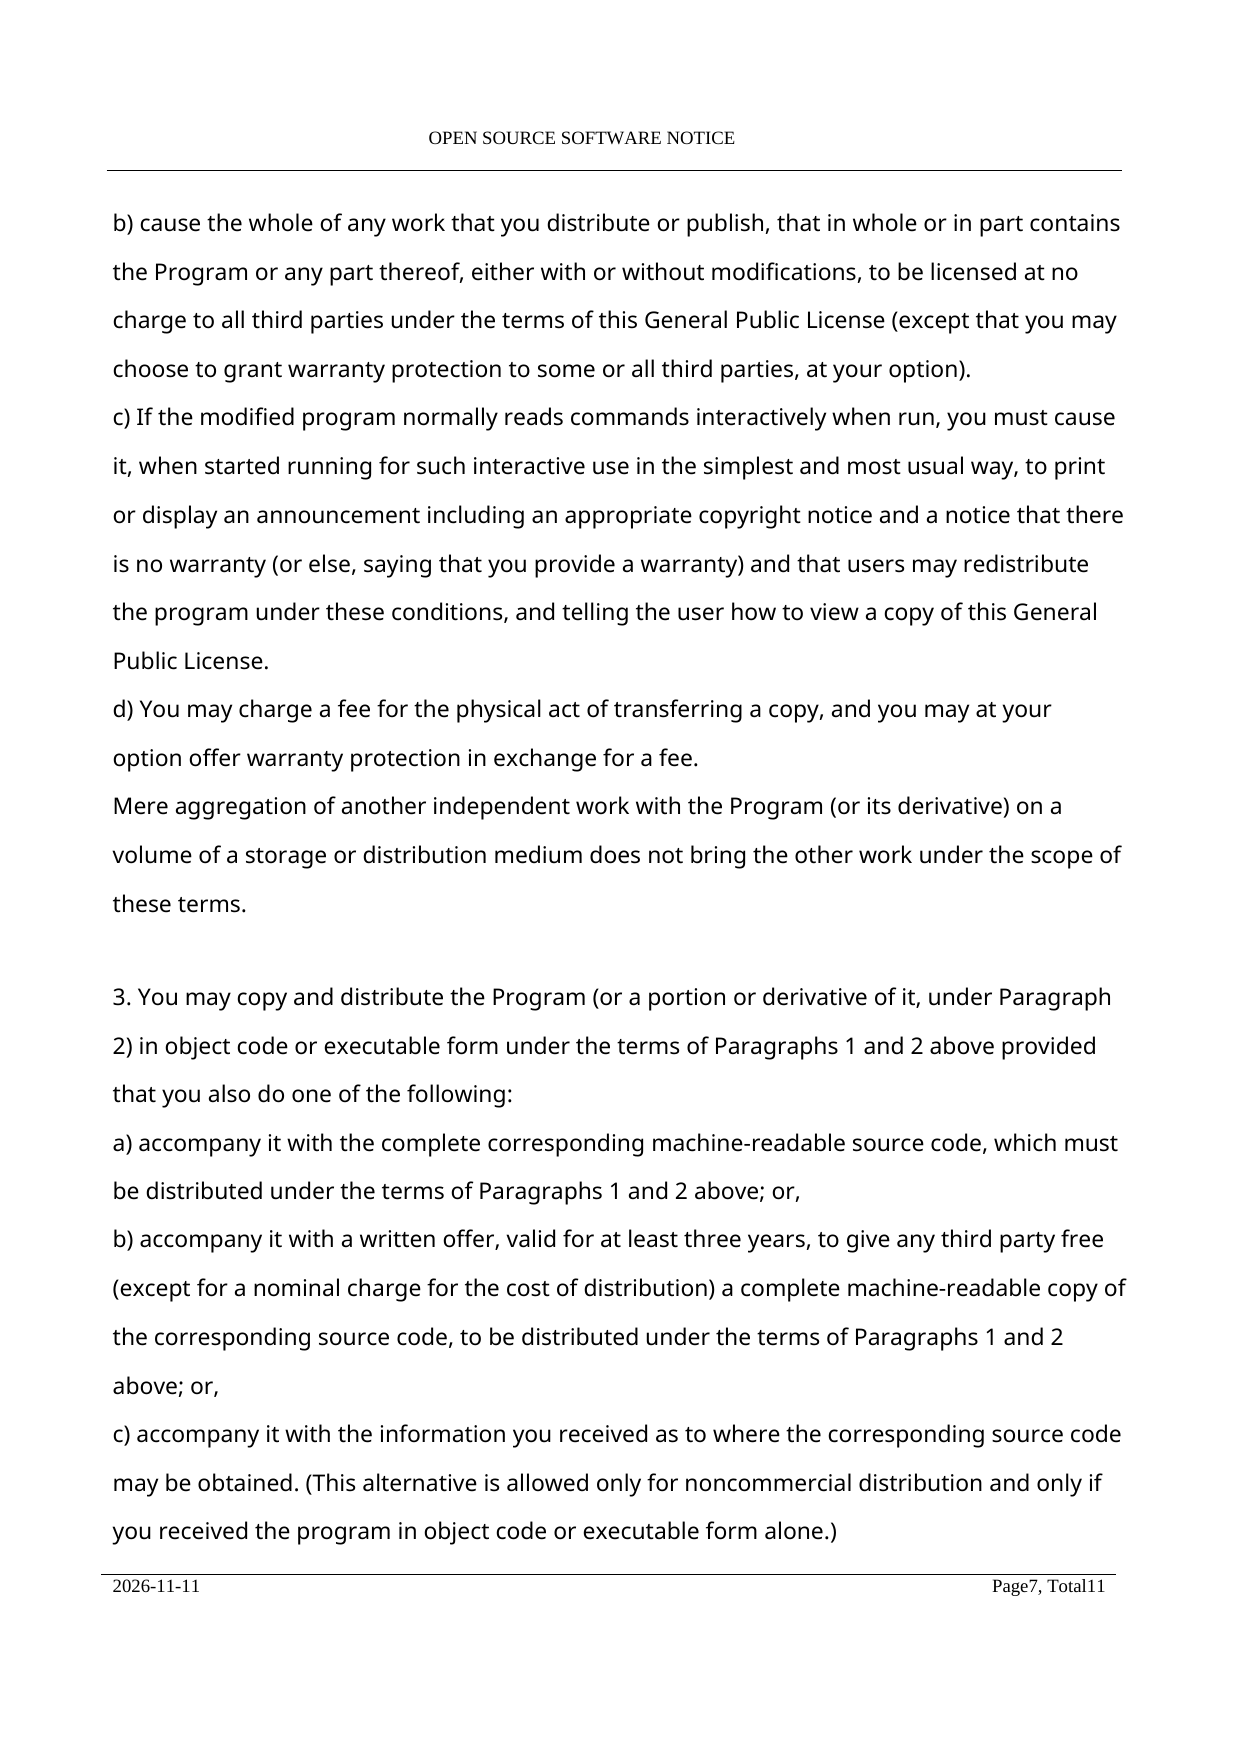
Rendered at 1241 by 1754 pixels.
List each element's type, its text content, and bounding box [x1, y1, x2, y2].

text a) accompany it with the complete corresponding machine-readable source code, which must be distributed under the terms of Paragraphs 1 and 2 above; or, [112, 1126, 1128, 1207]
text 3. You may copy and distribute the Program (or a portion or derivative of it, under Paragraph 2) in object code or executable form under the terms of Paragraphs 1 and 2 above provided that you also do one of the following: [112, 980, 1128, 1110]
text c) If the modified program normally reads commands interactively when run, you must cause it, when started running for such interactive use in the simplest and most usual way, to print or display an announcement including an appropriate copyright notice and a notice that there is no warranty (or else, saying that you provide a warranty) and that users may redistribute the program under these conditions, and telling the user how to view a copy of this General Public License. [112, 401, 1128, 677]
text d) You may charge a fee for the physical act of transferring a copy, and you may at your option offer warranty protection in exchange for a fee. [112, 693, 1128, 774]
text b) cause the whole of any work that you distribute or publish, that in whole or in part contains the Program or any part thereof, either with or without modifications, to be licensed at no charge to all third parties under the terms of this General Public License (except that you may choose to grant warranty protection to some or all third parties, at your option). [112, 206, 1128, 385]
text b) accompany it with a written offer, valid for at least three years, to give any third party free (except for a nominal charge for the cost of distribution) a complete machine-readable copy of the corresponding source code, to be distributed under the terms of Paragraphs 1 and 2 above; or, [112, 1223, 1128, 1401]
text Mere aggregation of another independent work with the Program (or its derivative) on a volume of a storage or distribution medium does not bring the other work under the scope of these terms. [112, 789, 1128, 919]
text c) accompany it with the information you received as to where the corresponding source code may be obtained. (This alternative is allowed only for noncommercial distribution and only if you received the program in object code or executable form alone.) [112, 1417, 1128, 1547]
